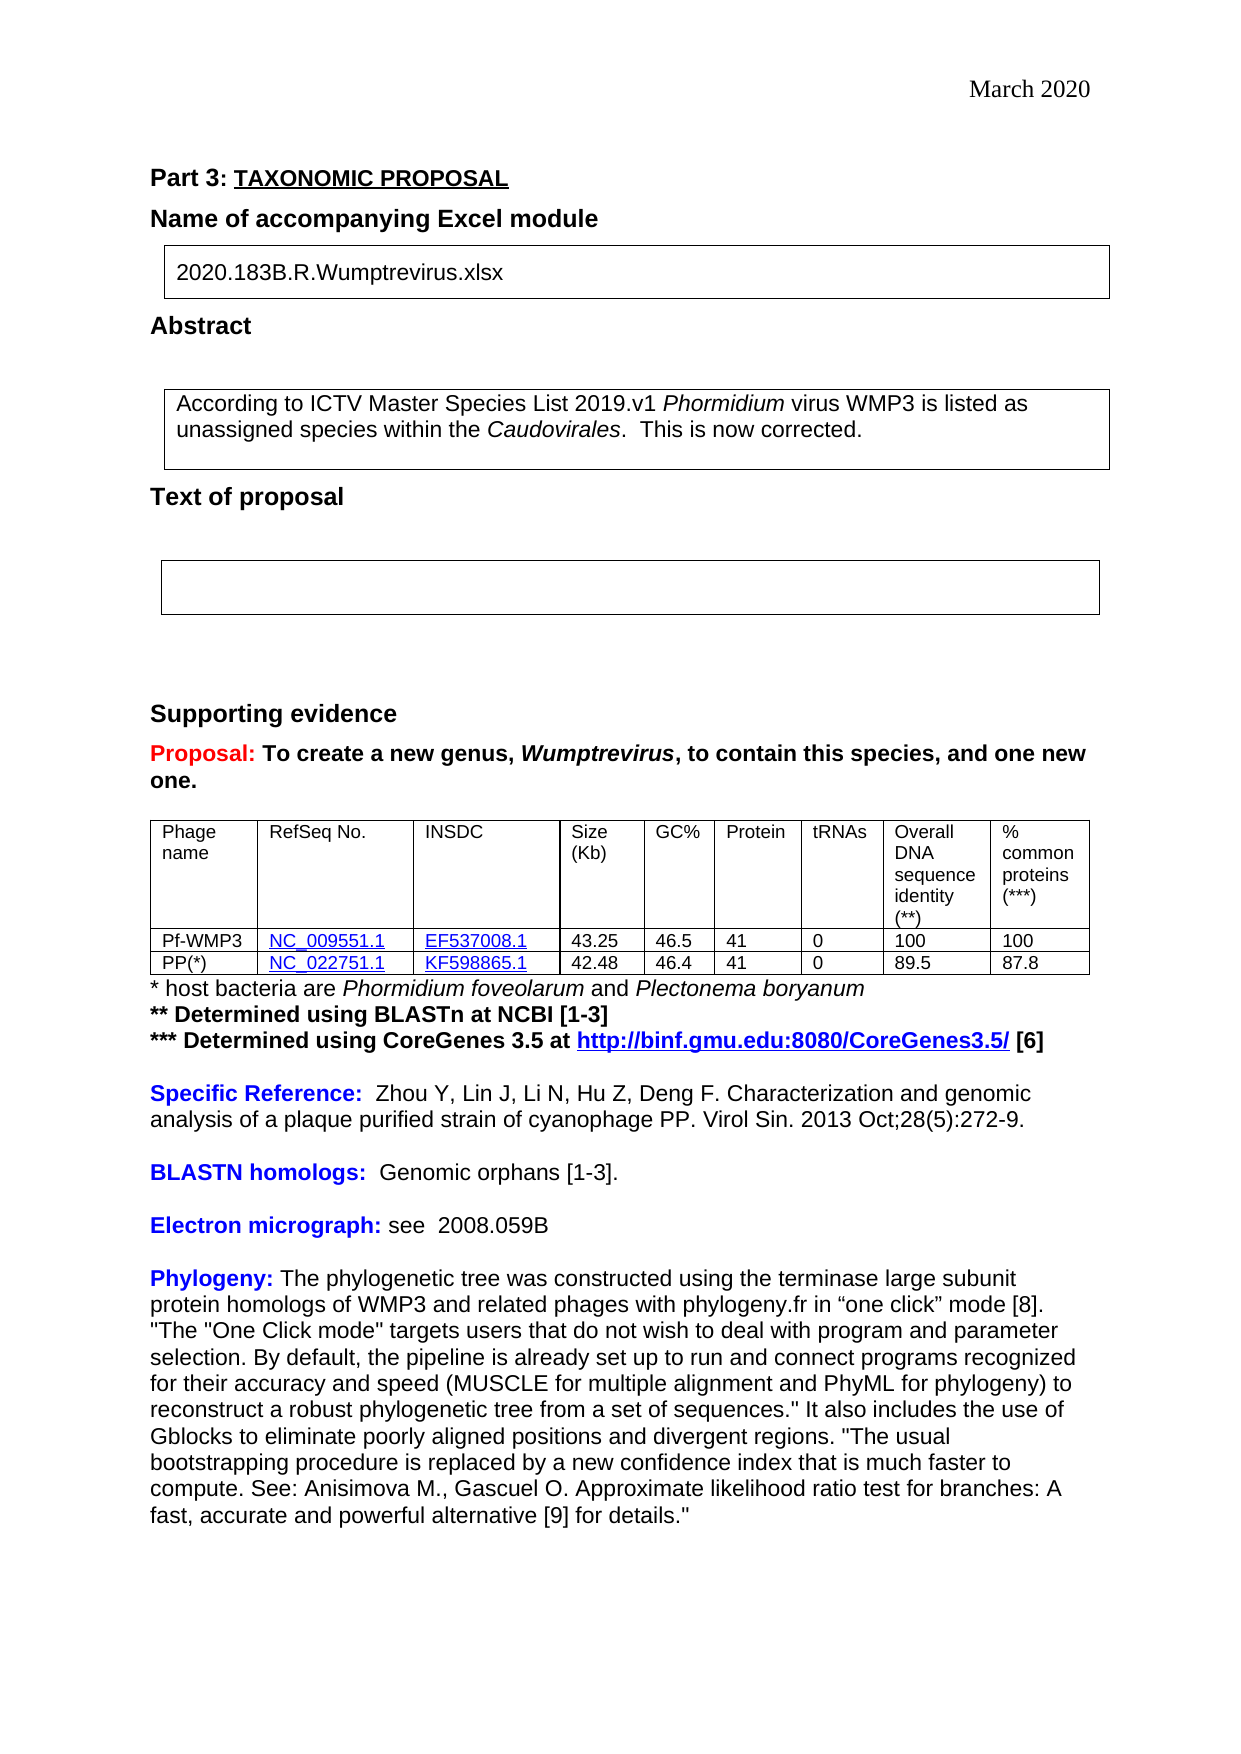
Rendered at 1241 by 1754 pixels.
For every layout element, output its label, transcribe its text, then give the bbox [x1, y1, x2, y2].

text Text of proposal [150, 482, 1090, 511]
table_header RefSeq No. [258, 821, 413, 928]
table_cell 89.5 [884, 952, 990, 973]
table_cell 42.48 [561, 952, 644, 973]
table_cell 43.25 [561, 929, 644, 951]
table_header INSDC [414, 821, 559, 928]
text ** Determined using BLASTn at NCBI [1-3] [150, 1001, 1090, 1027]
text * host bacteria are Phormidium foveolarum and Plectonema boryanum [150, 975, 1090, 1001]
table_cell 41 [715, 929, 801, 951]
text Supporting evidence [150, 699, 1090, 728]
table_header Overall DNA sequence identity (**) [884, 821, 990, 928]
table_header 2020.183B.R.Wumptrevirus.xlsx [165, 246, 1109, 297]
table_cell 100 [991, 929, 1089, 951]
table_cell 0 [802, 952, 883, 973]
table_cell 0 [802, 929, 883, 951]
table_cell NC_009551.1 [258, 929, 413, 951]
text Specific Reference: Zhou Y, Lin J, Li N, Hu Z, Deng F. Characterization and genomic analysis of a plaque purified strain of cyanophage PP. Virol Sin. 2013 Oct;28(5):272-9. [150, 1080, 1090, 1133]
text BLASTN homologs: Genomic orphans [1-3]. [150, 1159, 1090, 1185]
text Proposal: To create a new genus, Wumptrevirus, to contain this species, and one new one. [150, 740, 1090, 793]
table_cell PP(*) [151, 952, 257, 973]
table_cell EF537008.1 [414, 929, 559, 951]
table_cell 46.5 [645, 929, 714, 951]
table_header tRNAs [802, 821, 883, 928]
table_header According to ICTV Master Species List 2019.v1 Phormidium virus WMP3 is listed as unassigned species within the Caudovirales. This is now corrected. [165, 390, 1109, 469]
table_header Size (Kb) [561, 821, 644, 928]
text Name of accompanying Excel module [150, 204, 1090, 232]
table_cell 87.8 [991, 952, 1089, 973]
text Electron micrograph: see 2008.059B [150, 1212, 1090, 1238]
table_header Protein [715, 821, 801, 928]
table_cell KF598865.1 [414, 952, 559, 973]
text Part 3: TAXONOMIC PROPOSAL [150, 162, 1090, 191]
table_cell 46.4 [645, 952, 714, 973]
table_header Phage name [151, 821, 257, 928]
table_header [150, 524, 1111, 687]
table_cell Pf-WMP3 [151, 929, 257, 951]
text *** Determined using CoreGenes 3.5 at http://binf.gmu.edu:8080/CoreGenes3.5/ [6] [150, 1027, 1090, 1054]
table_cell 41 [715, 952, 801, 973]
table_header % common proteins (***) [991, 821, 1089, 928]
table_cell 100 [884, 929, 990, 951]
table_header GC% [645, 821, 714, 928]
text Abstract [150, 311, 1090, 340]
text Phylogeny: The phylogenetic tree was constructed using the terminase large subunit protein homologs of WMP3 and related phages with phylogeny.fr in “one click” mode [8]. "The "One Click mode" targets users that do not wish to deal with program and parameter selection. By default, the pipeline is already set up to run and connect programs recognized for their accuracy and speed (MUSCLE for multiple alignment and PhyML for phylogeny) to reconstruct a robust phylogenetic tree from a set of sequences." It also includes the use of Gblocks to eliminate poorly aligned positions and divergent regions. "The usual bootstrapping procedure is replaced by a new confidence index that is much faster to compute. See: Anisimova M., Gascuel O. Approximate likelihood ratio test for branches: A fast, accurate and powerful alternative [9] for details." [150, 1264, 1090, 1528]
table_cell NC_022751.1 [258, 952, 413, 973]
